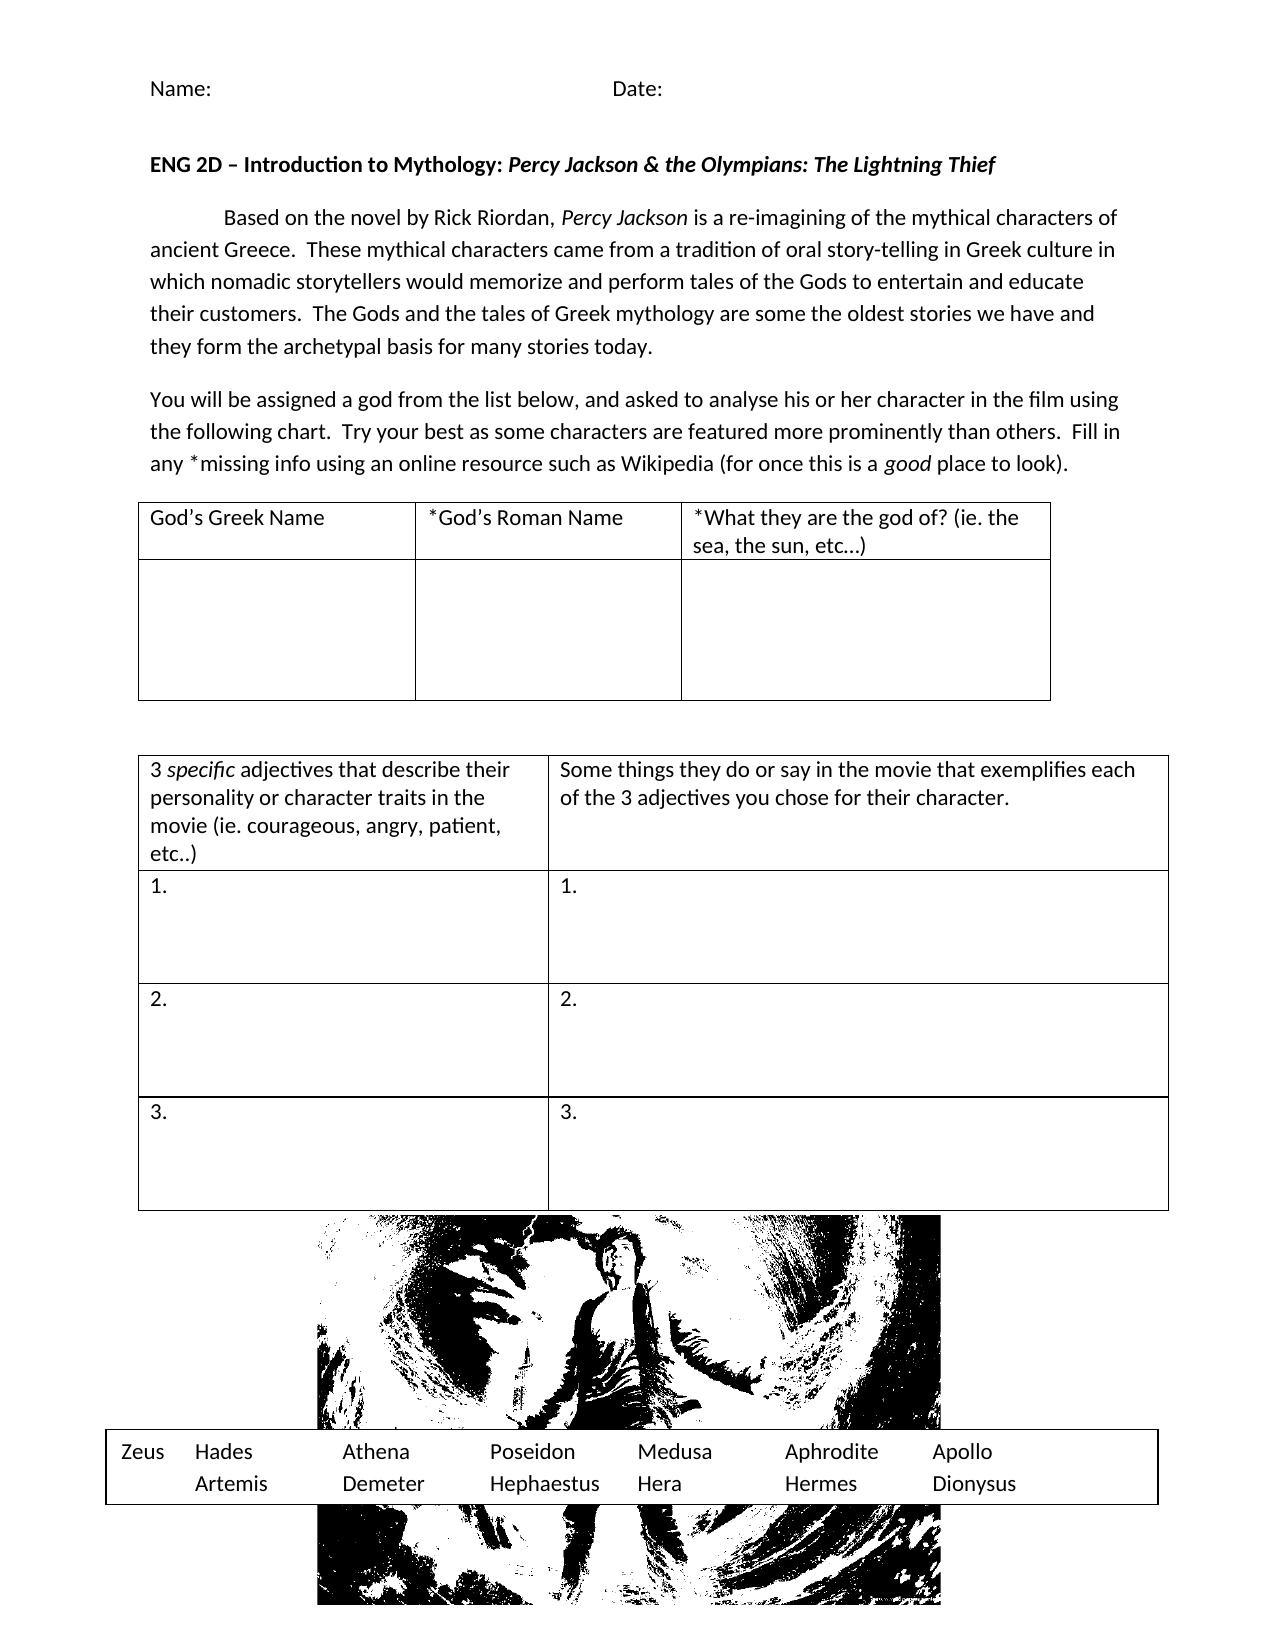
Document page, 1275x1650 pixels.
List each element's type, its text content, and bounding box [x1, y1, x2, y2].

table_cell 1. [139, 871, 548, 983]
table_cell 3. [549, 1098, 1168, 1209]
table_cell 2. [139, 984, 548, 1096]
text Based on the novel by Rick Riordan, Percy Jackson is a re-imagining of the mythical characters of ancient Greece. These mythical characters came from a tradition of oral story-telling in Greek culture in which nomadic storytellers would memorize and perform tales of the Gods to entertain and educate their customers. The Gods and the tales of Greek mythology are some the oldest stories we have and they form the archetypal basis for many stories today. [150, 203, 1125, 360]
table_cell 3. [139, 1098, 548, 1209]
text You will be assigned a god from the list below, and asked to analyse his or her character in the film using the following chart. Try your best as some characters are featured more prominently than others. Fill in any *missing info using an online resource such as Wikipedia (for once this is a good place to look). [150, 385, 1125, 477]
table_cell [139, 560, 415, 700]
table_cell 2. [549, 984, 1168, 1096]
table_header *What they are the god of? (ie. the sea, the sun, etc…) [682, 503, 1050, 559]
table_header Some things they do or say in the movie that exemplifies each of the 3 adjectives you chose for their character. [549, 756, 1168, 870]
text ENG 2D – Introduction to Mythology: Percy Jackson & the Olympians: The Lightning Thief [150, 150, 1125, 178]
table_header God’s Greek Name [139, 503, 415, 559]
table_cell [682, 560, 1050, 700]
table_header 3 specific adjectives that describe their personality or character traits in the movie (ie. courageous, angry, patient, etc..) [139, 756, 548, 870]
table_cell 1. [549, 871, 1168, 983]
table_header *God’s Roman Name [416, 503, 681, 559]
table_cell [416, 560, 681, 700]
